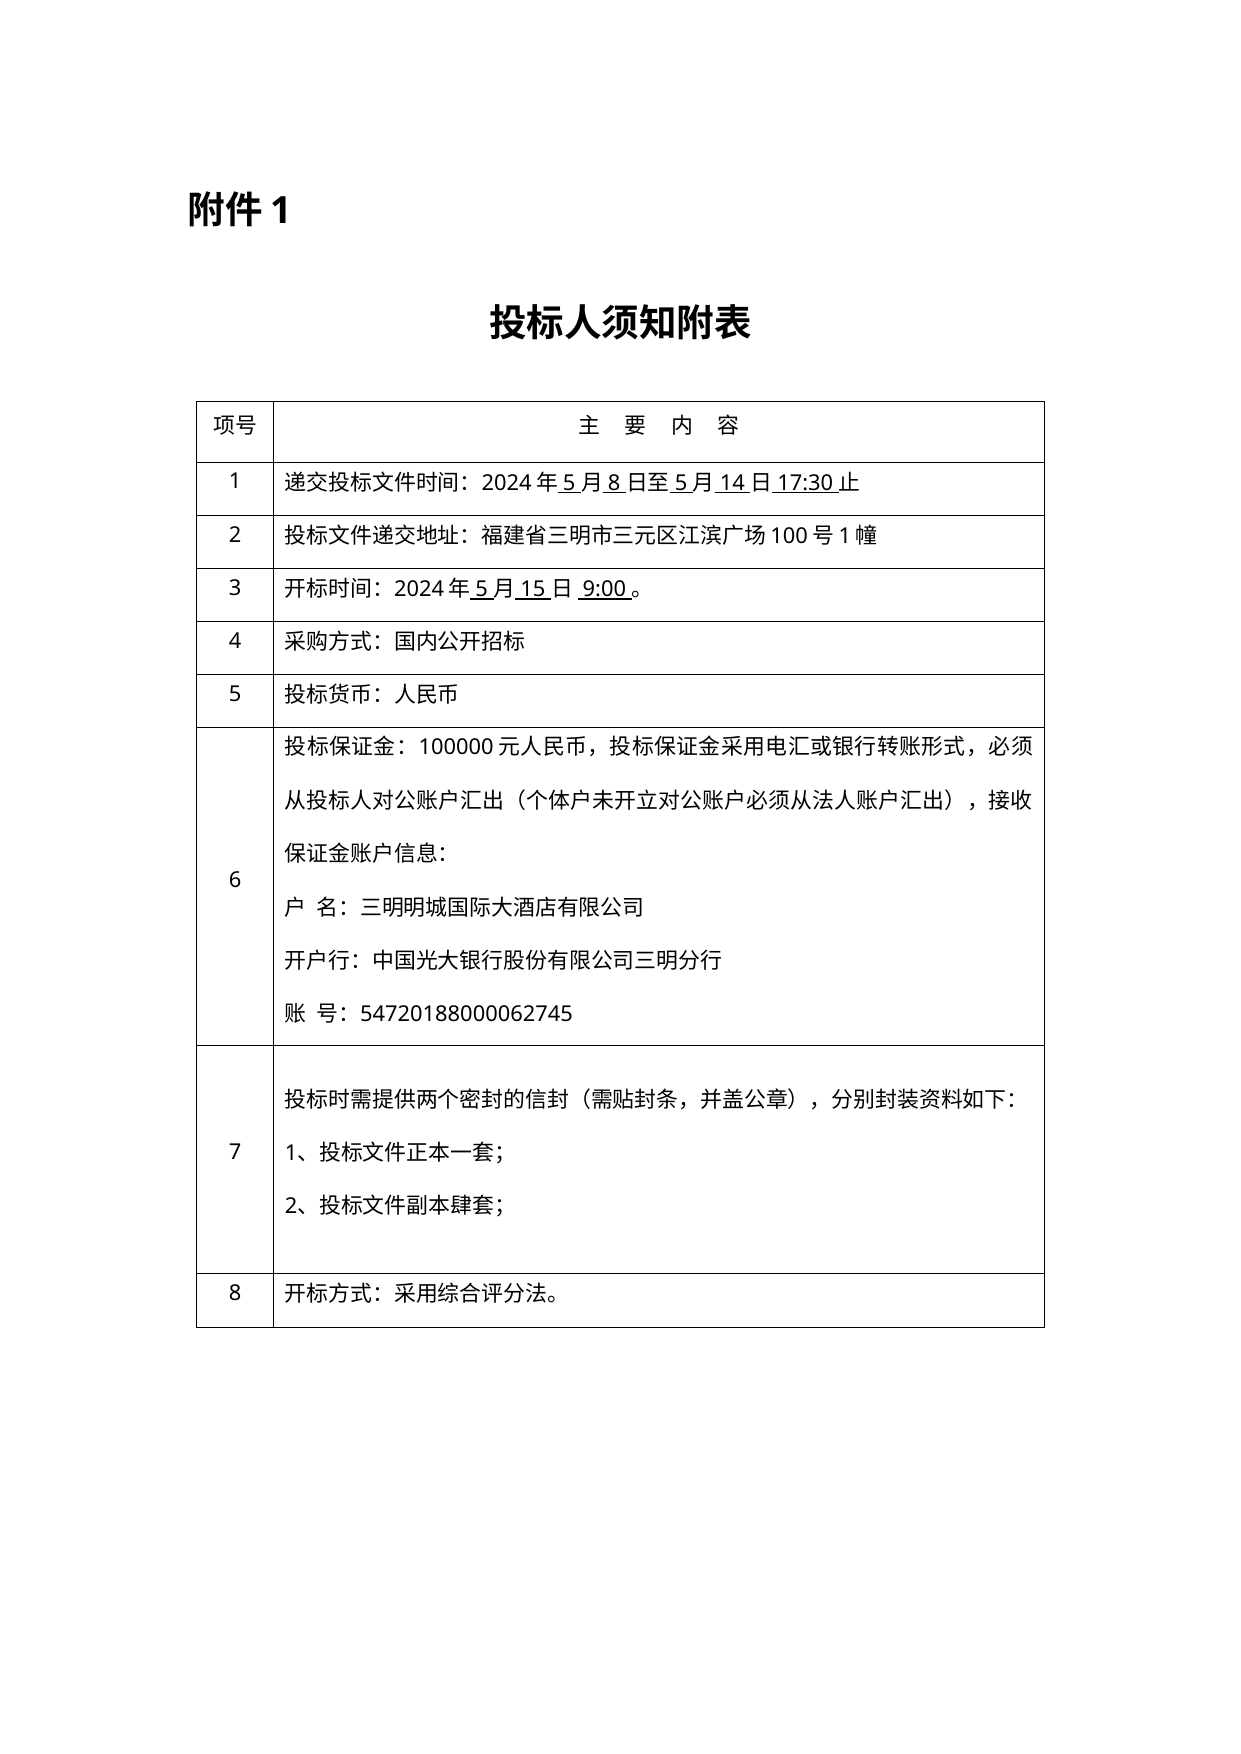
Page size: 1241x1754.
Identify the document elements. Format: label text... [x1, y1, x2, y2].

subtitle 投标人须知附表 [187, 288, 1053, 353]
table_cell 递交投标文件时间：2024年 5 月 8 日至 5 月 14 日 17:30 止 [274, 463, 1044, 515]
table_cell 投标货币：人民币 [274, 675, 1044, 727]
table_cell 8 [197, 1274, 273, 1327]
table_cell 2 [197, 516, 273, 568]
table_cell 3 [197, 569, 273, 621]
table_cell 投标保证金：100000元人民币，投标保证金采用电汇或银行转账形式，必须从投标人对公账户汇出（个体户未开立对公账户必须从法人账户汇出），接收保证金账户信息： 户 名：三明明城国际大酒店有限公司 开户行：中国光大银行股份有限公司三明分行 账 号：54720188000062745 [274, 728, 1044, 1045]
table_cell 6 [197, 728, 273, 1045]
table_cell 投标文件递交地址：福建省三明市三元区江滨广场100号1幢 [274, 516, 1044, 568]
table_cell 7 [197, 1046, 273, 1272]
subtitle 附件1 [187, 174, 1053, 239]
table_cell 采购方式：国内公开招标 [274, 622, 1044, 674]
table_header 项号 [197, 402, 273, 462]
table_cell 1 [197, 463, 273, 515]
table_cell 投标时需提供两个密封的信封（需贴封条，并盖公章），分别封装资料如下： 1、投标文件正本一套； 2、投标文件副本肆套； [274, 1046, 1044, 1272]
table_header 主 要 内 容 [274, 402, 1044, 462]
table_cell 开标时间：2024年 5 月 15 日 9:00 。 [274, 569, 1044, 621]
table_cell 开标方式：采用综合评分法。 [274, 1274, 1044, 1327]
table_cell 5 [197, 675, 273, 727]
table_cell 4 [197, 622, 273, 674]
